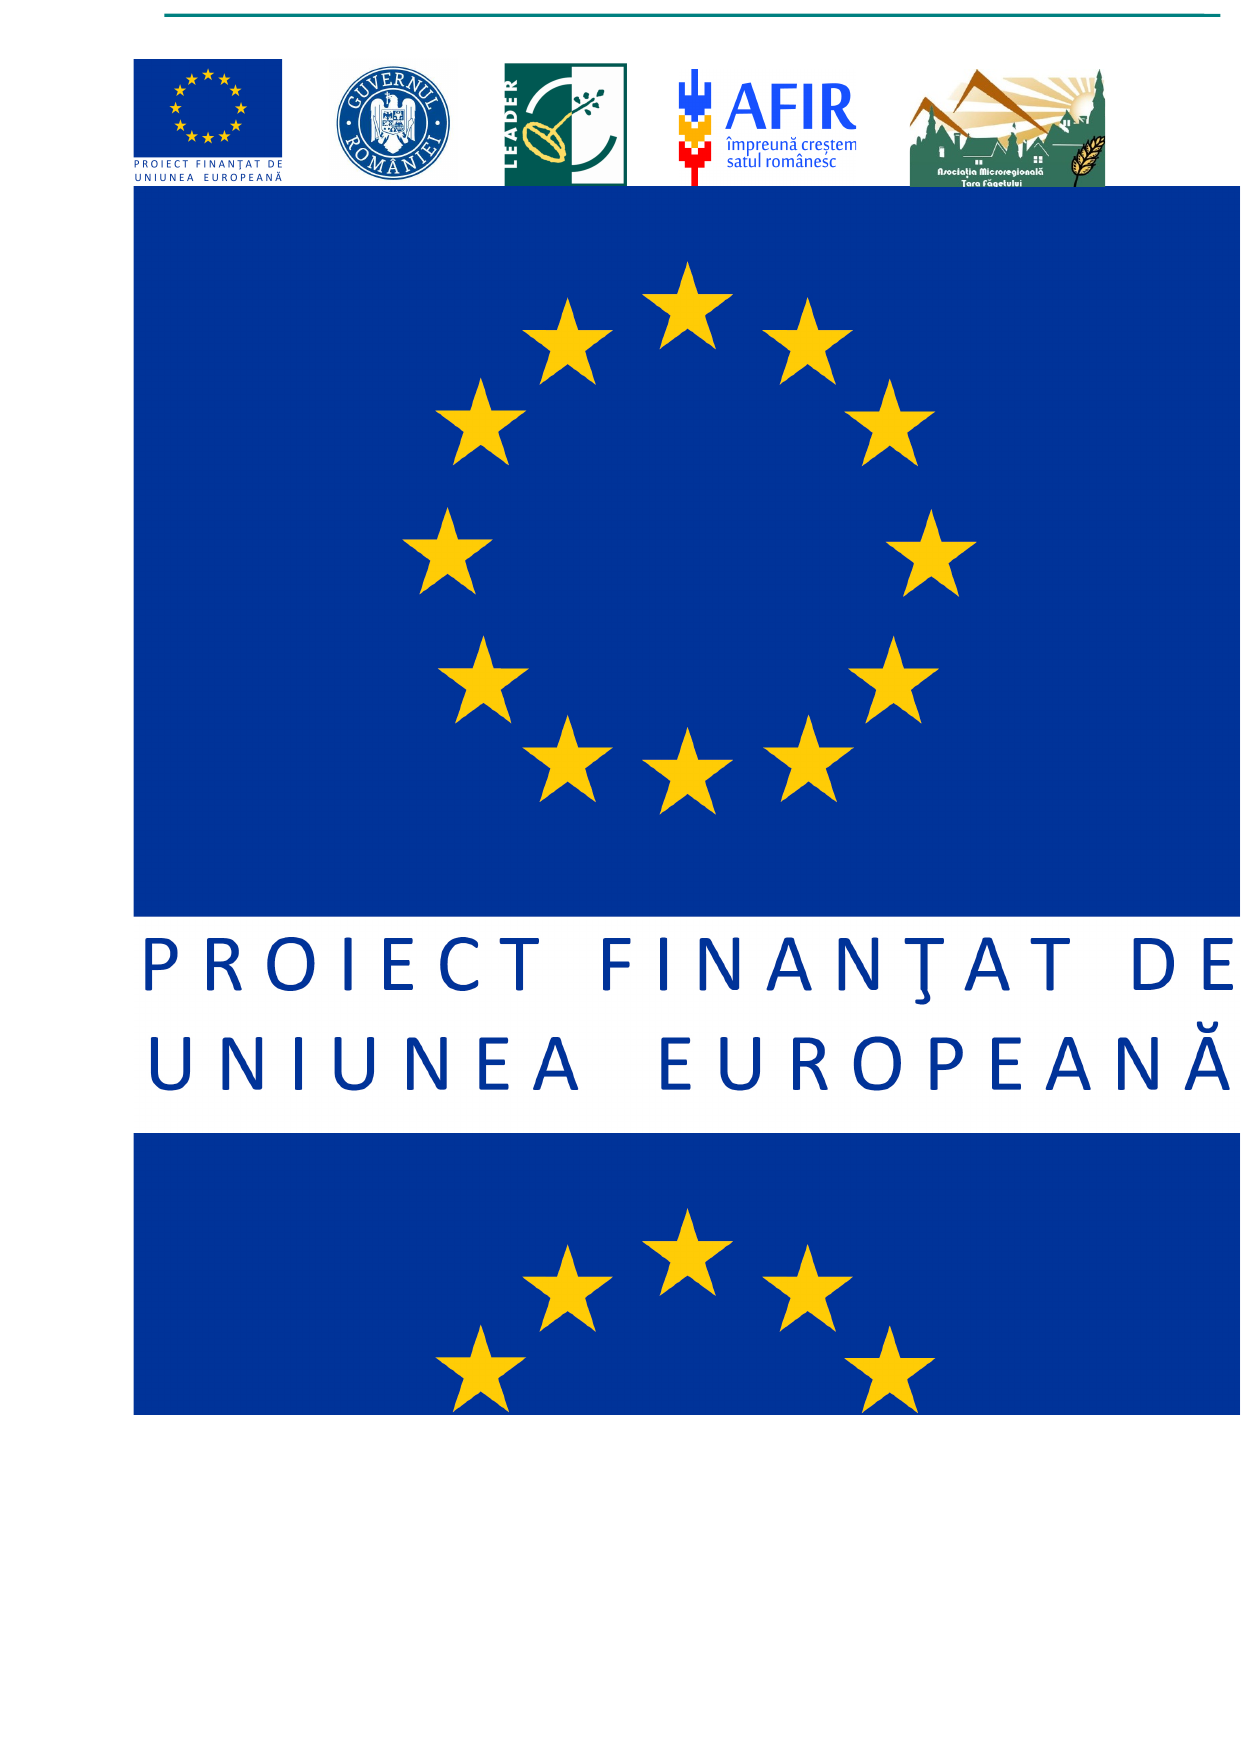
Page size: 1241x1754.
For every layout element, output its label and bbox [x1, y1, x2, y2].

picture [908, 69, 1105, 185]
picture [133, 58, 1241, 1415]
